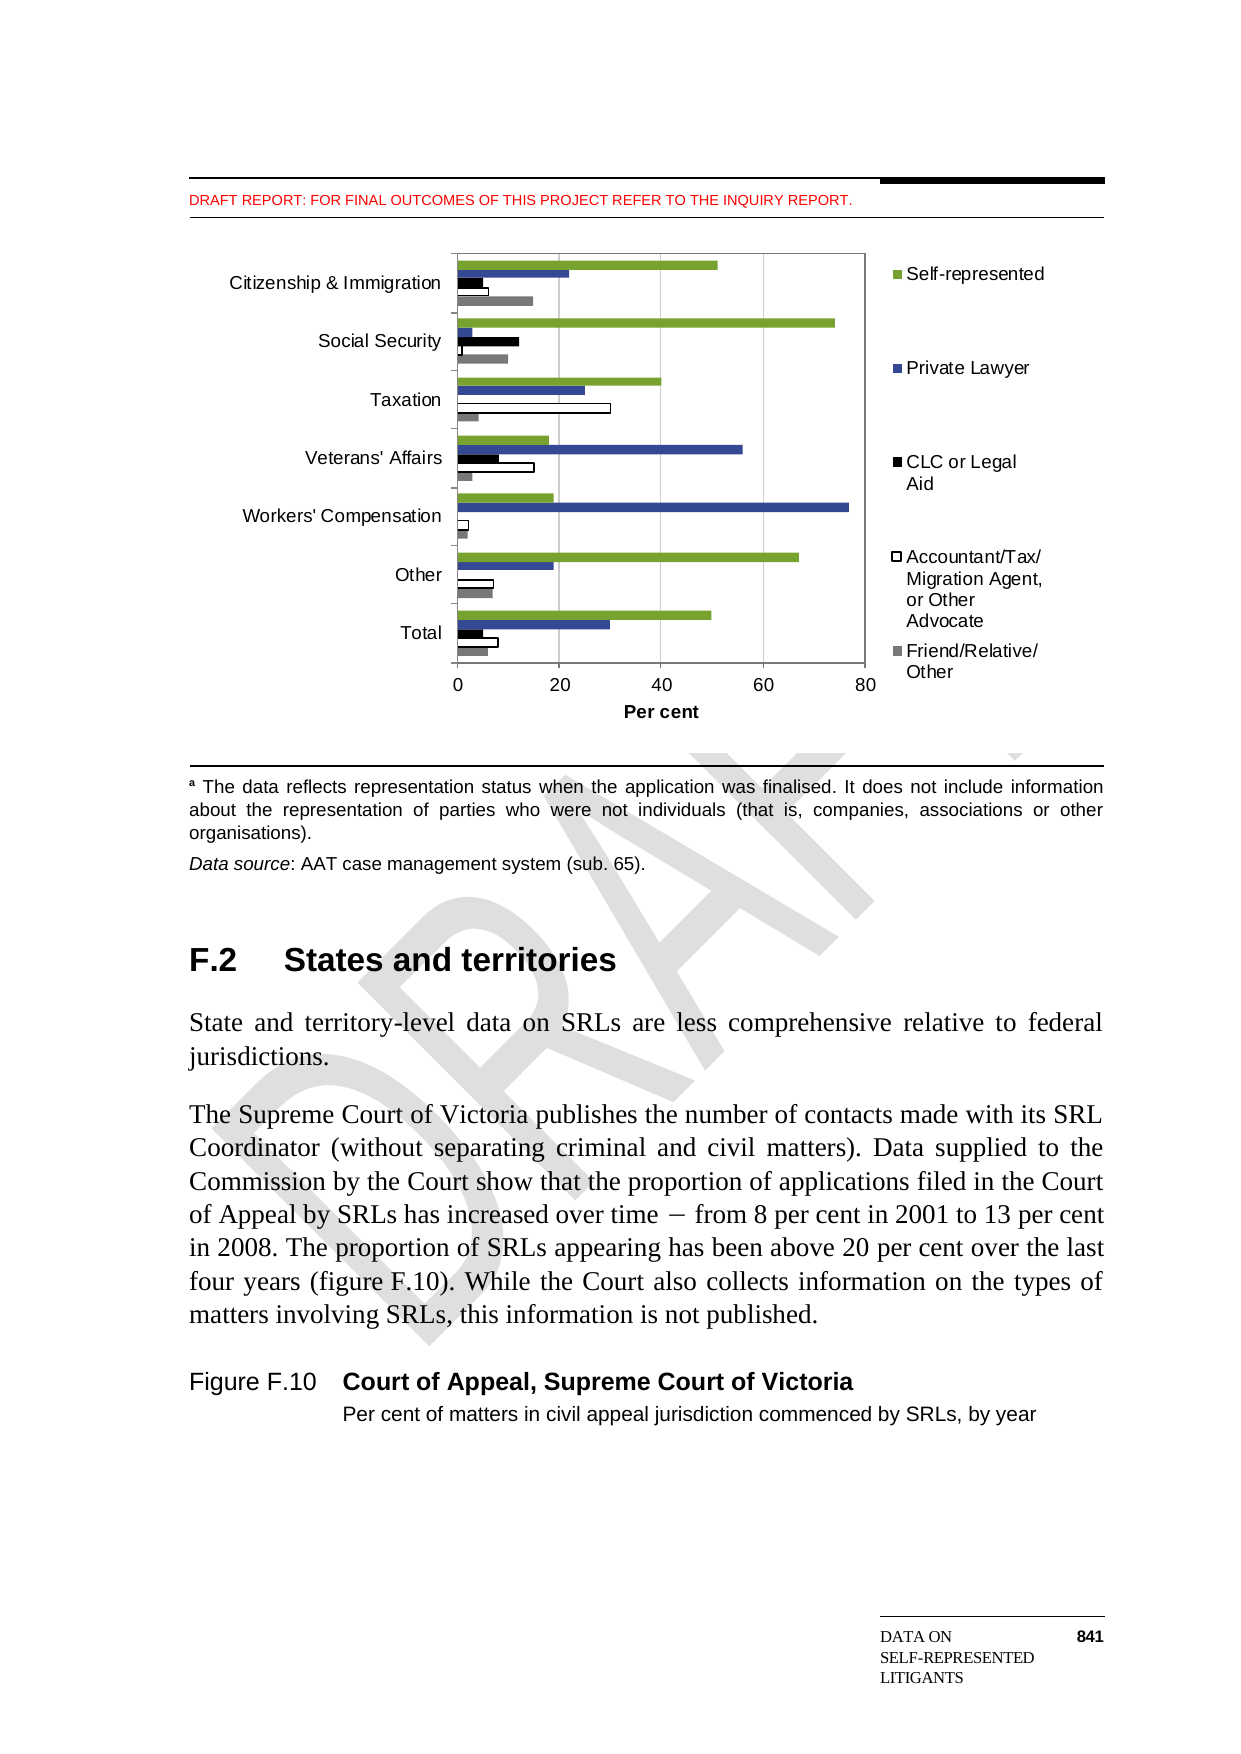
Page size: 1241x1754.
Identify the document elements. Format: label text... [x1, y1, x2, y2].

text a The data reflects representation status when the application was finalised. It does not include information about the representation of parties who were not individuals (that is, companies, associations or other organisations). [189, 775, 1104, 844]
table_header [190, 218, 1104, 765]
title Figure F.10 Court of Appeal, Supreme Court of Victoria [189, 1367, 1104, 1396]
text The Supreme Court of Victoria publishes the number of contacts made with its SRL Coordinator (without separating criminal and civil matters). Data supplied to the Commission by the Court show that the proportion of applications filed in the Court of Appeal by SRLs has increased over time from 8 per cent in 2001 to 13 per cent in 2008. The proportion of SRLs appearing has been above 20 per cent over the last four years (figure F.10). While the Court also collects information on the types of matters involving SRLs, this information is not published. [189, 1096, 1104, 1329]
text State and territory-level data on SRLs are less comprehensive relative to federal jurisdictions. [189, 1004, 1104, 1071]
text Data source: AAT case management system (sub. 65). [189, 852, 1104, 875]
subtitle F.2 States and territories [189, 938, 1104, 979]
subtitle Per cent of matters in civil appeal jurisdiction commenced by SRLs, by year [342, 1404, 1104, 1425]
